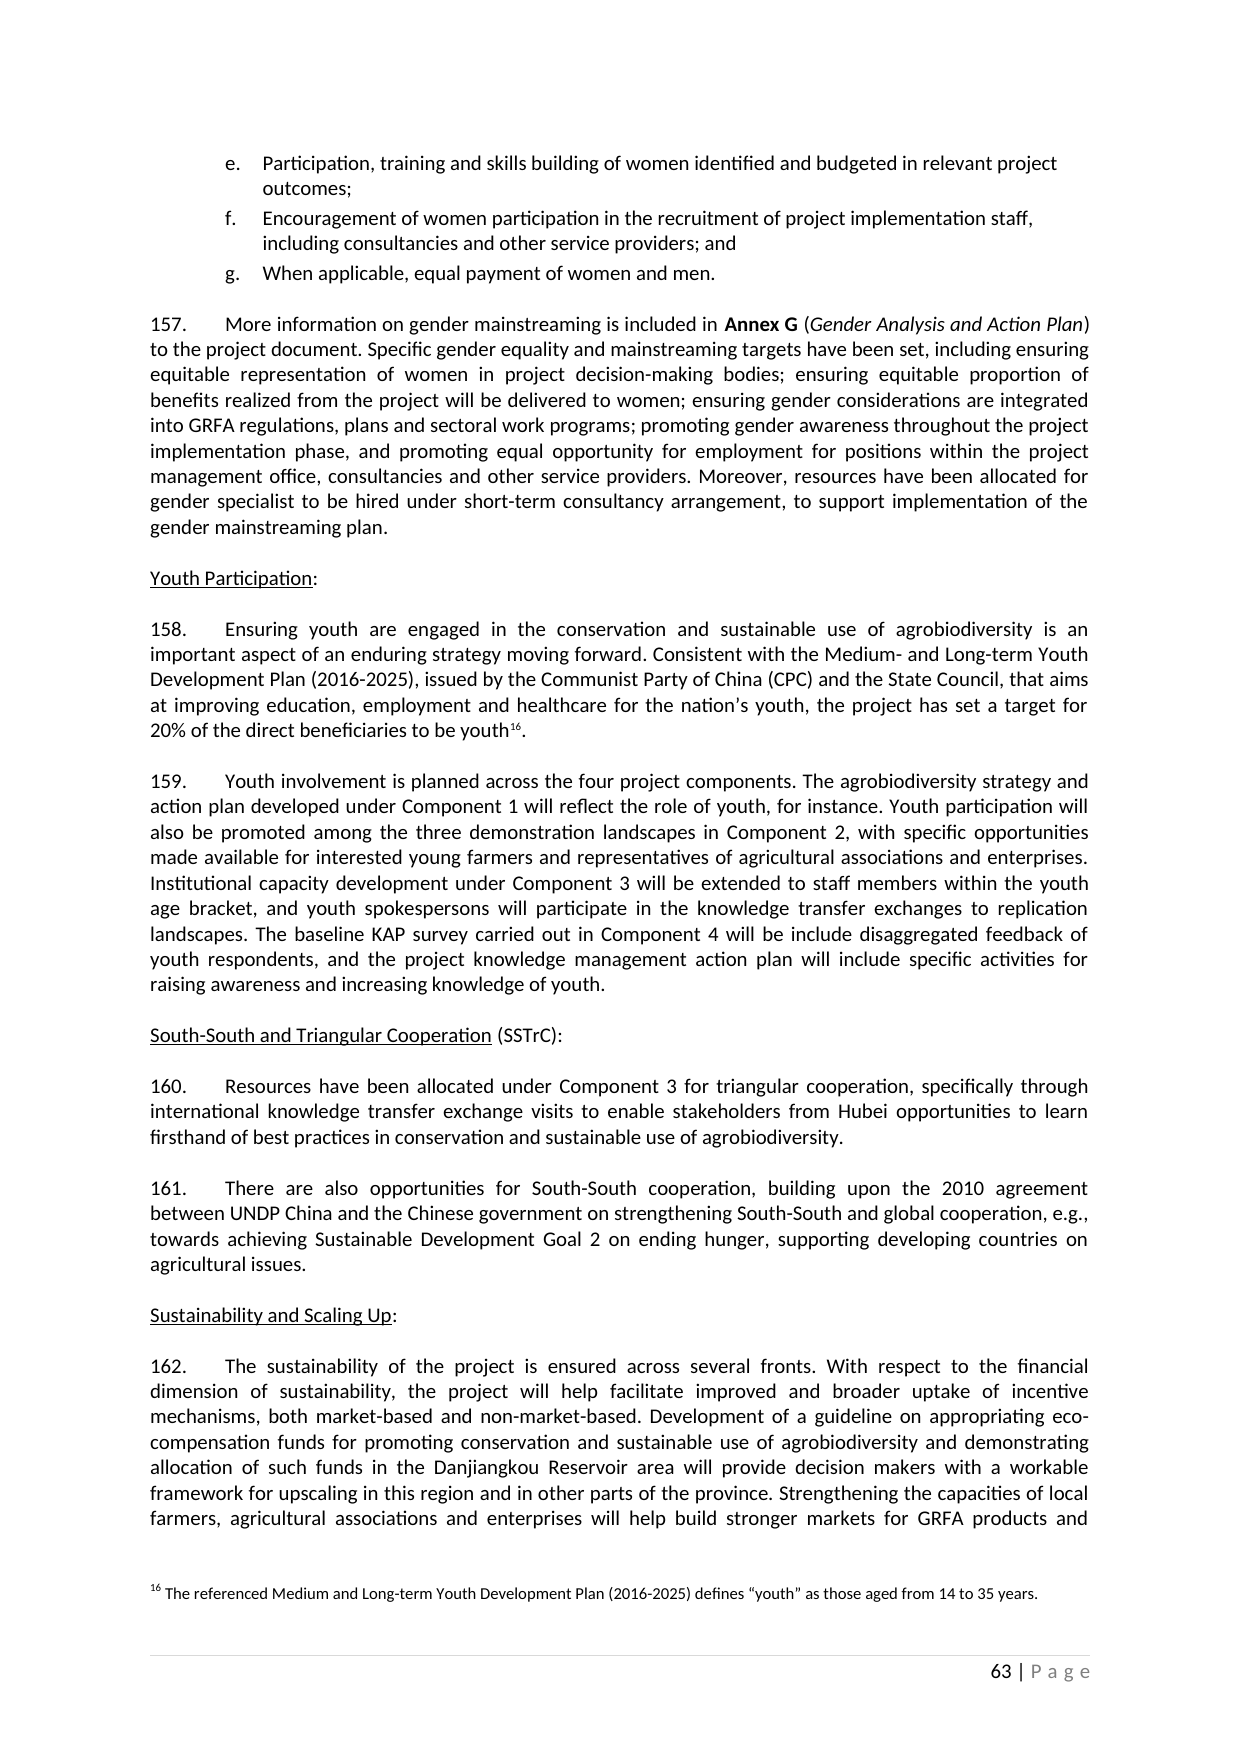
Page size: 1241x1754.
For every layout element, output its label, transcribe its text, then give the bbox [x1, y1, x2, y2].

list Ensuring youth are engaged in the conservation and sustainable use of agrobiodiversity is an important aspect of an enduring strategy moving forward. Consistent with the Medium- and Long-term Youth Development Plan (2016-2025), issued by the Communist Party of China (CPC) and the State Council, that aims at improving education, employment and healthcare for the nation’s youth, the project has set a target for 20% of the direct beneficiaries to be youth. [150, 616, 1090, 743]
list Encouragement of women participation in the recruitment of project implementation staff, including consultancies and other service providers; and [225, 205, 1090, 256]
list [150, 1353, 1090, 1531]
list Resources have been allocated under Component 3 for triangular cooperation, specifically through international knowledge transfer exchange visits to enable stakeholders from Hubei opportunities to learn firsthand of best practices in conservation and sustainable use of agrobiodiversity. [150, 1073, 1090, 1149]
list More information on gender mainstreaming is included in Annex G (Gender Analysis and Action Plan) to the project document. Specific gender equality and mainstreaming targets have been set, including ensuring equitable representation of women in project decision-making bodies; ensuring equitable proportion of benefits realized from the project will be delivered to women; ensuring gender considerations are integrated into GRFA regulations, plans and sectoral work programs; promoting gender awareness throughout the project implementation phase, and promoting equal opportunity for employment for positions within the project management office, consultancies and other service providers. Moreover, resources have been allocated for gender specialist to be hired under short-term consultancy arrangement, to support implementation of the gender mainstreaming plan. [150, 311, 1090, 539]
text Youth Participation: [150, 565, 1090, 590]
list When applicable, equal payment of women and men. [225, 260, 1090, 285]
list There are also opportunities for South-South cooperation, building upon the 2010 agreement between UNDP China and the Chinese government on strengthening South-South and global cooperation, e.g., towards achieving Sustainable Development Goal 2 on ending hunger, supporting developing countries on agricultural issues. [150, 1175, 1090, 1277]
list Participation, training and skills building of women identified and budgeted in relevant project outcomes; [225, 150, 1090, 201]
text Sustainability and Scaling Up: [150, 1302, 1090, 1327]
list Youth involvement is planned across the four project components. The agrobiodiversity strategy and action plan developed under Component 1 will reflect the role of youth, for instance. Youth participation will also be promoted among the three demonstration landscapes in Component 2, with specific opportunities made available for interested young farmers and representatives of agricultural associations and enterprises. Institutional capacity development under Component 3 will be extended to staff members within the youth age bracket, and youth spokespersons will participate in the knowledge transfer exchanges to replication landscapes. The baseline KAP survey carried out in Component 4 will be include disaggregated feedback of youth respondents, and the project knowledge management action plan will include specific activities for raising awareness and increasing knowledge of youth. [150, 768, 1090, 997]
text South-South and Triangular Cooperation (SSTrC): [150, 1022, 1090, 1048]
